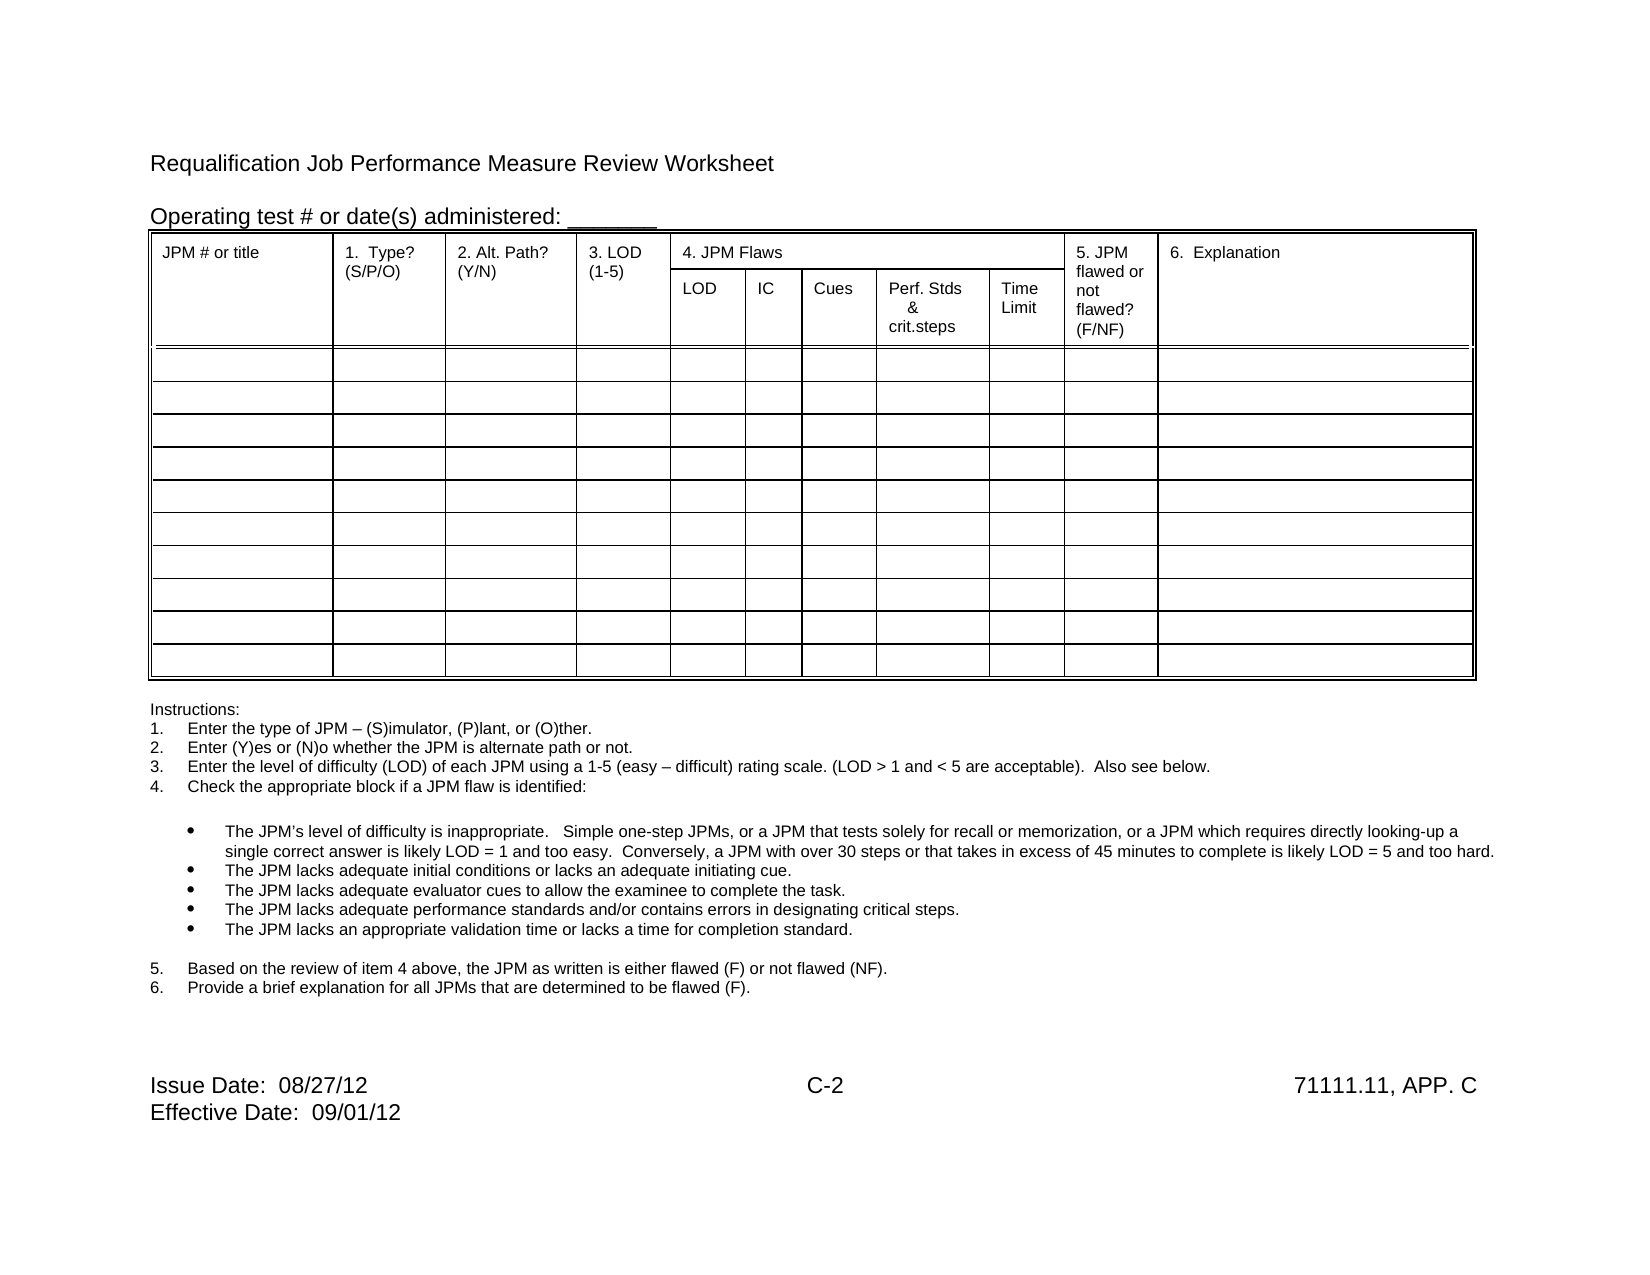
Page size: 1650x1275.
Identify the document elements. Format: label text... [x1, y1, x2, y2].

text Operating test # or date(s) administered: _______ [150, 203, 1500, 229]
table_cell [1159, 645, 1472, 676]
table_cell Time Limit [990, 270, 1064, 344]
list The JPM’s level of difficulty is inappropriate. Simple one-step JPMs, or a JPM that tests solely for recall or memorization, or a JPM which requires directly looking-up a single correct answer is likely LOD = 1 and too easy. Conversely, a JPM with over 30 steps or that takes in excess of 45 minutes to complete is likely LOD = 5 and too hard. [187, 822, 1500, 861]
table_cell [334, 349, 445, 381]
table_cell [577, 481, 670, 512]
table_cell [1065, 645, 1157, 676]
table_cell [803, 612, 876, 643]
table_cell [1159, 382, 1472, 413]
table_cell [152, 447, 332, 479]
table_cell [803, 382, 876, 413]
table_cell [671, 349, 745, 381]
table_cell [803, 448, 876, 479]
table_cell [990, 579, 1064, 610]
text 6. Provide a brief explanation for all JPMs that are determined to be flawed (F). [150, 978, 1500, 997]
table_cell [334, 546, 445, 577]
table_cell [1065, 382, 1157, 413]
text 5. Based on the review of item 4 above, the JPM as written is either flawed (F) or not flawed (NF). [150, 959, 1500, 978]
table_cell [152, 480, 332, 512]
list The JPM lacks adequate initial conditions or lacks an adequate initiating cue. [187, 861, 1500, 880]
table_cell Cues [803, 270, 876, 344]
table_cell [671, 382, 745, 413]
list The JPM lacks adequate performance standards and/or contains errors in designating critical steps. [187, 900, 1500, 920]
table_cell [990, 415, 1064, 446]
table_cell [990, 349, 1064, 381]
table_cell [990, 546, 1064, 577]
table_cell [1065, 415, 1157, 446]
table_header 1. Type? (S/P/O) [334, 234, 445, 344]
table_cell [1065, 579, 1157, 610]
table_cell [671, 481, 745, 512]
table_cell [877, 448, 989, 479]
table_cell [803, 415, 876, 446]
table_cell [1159, 579, 1472, 610]
table_cell [990, 448, 1064, 479]
table_cell [334, 481, 445, 512]
table_cell [446, 579, 576, 610]
table_cell [577, 513, 670, 544]
table_cell [746, 546, 801, 577]
table_cell [152, 513, 332, 544]
table_cell [1159, 546, 1472, 577]
table_cell [803, 349, 876, 381]
table_cell [746, 382, 801, 413]
table_cell [803, 513, 876, 544]
list The JPM lacks adequate evaluator cues to allow the examinee to complete the task. [187, 880, 1500, 900]
table_cell [334, 579, 445, 610]
table_cell [671, 448, 745, 479]
table_cell [152, 414, 332, 446]
table_cell [446, 513, 576, 544]
text Requalification Job Performance Measure Review Worksheet [150, 150, 1500, 176]
table_cell [446, 481, 576, 512]
table_cell [1065, 612, 1157, 643]
table_cell [1159, 513, 1472, 544]
table_cell [990, 382, 1064, 413]
table_cell [877, 481, 989, 512]
table_cell [877, 382, 989, 413]
table_cell [746, 645, 801, 676]
table_cell [446, 546, 576, 577]
table_cell [334, 448, 445, 479]
table_cell [746, 415, 801, 446]
table_cell [1065, 546, 1157, 577]
table_header 4. JPM Flaws [671, 234, 1064, 268]
table_cell [577, 612, 670, 643]
table_cell [1159, 448, 1472, 479]
table_cell [803, 645, 876, 676]
table_cell [446, 415, 576, 446]
table_cell [990, 481, 1064, 512]
table_cell LOD [671, 270, 745, 344]
table_cell [152, 382, 332, 413]
text 4. Check the appropriate block if a JPM flaw is identified: [150, 776, 1500, 796]
table_cell [671, 645, 745, 676]
table_cell [990, 513, 1064, 544]
text 1. Enter the type of JPM – (S)imulator, (P)lant, or (O)ther. [150, 719, 1500, 738]
table_cell [877, 349, 989, 381]
table_cell IC [746, 270, 801, 344]
table_cell [877, 612, 989, 643]
table_cell [1065, 481, 1157, 512]
table_cell [1065, 448, 1157, 479]
table_header 5. JPM flawed or not flawed? (F/NF) [1065, 234, 1157, 344]
table_cell [577, 382, 670, 413]
text Instructions: [150, 700, 1500, 719]
table_cell [577, 415, 670, 446]
table_cell [746, 612, 801, 643]
table_header 6. Explanation [1159, 234, 1472, 344]
table_cell [746, 448, 801, 479]
table_cell [446, 349, 576, 381]
table_cell [803, 579, 876, 610]
table_cell [990, 645, 1064, 676]
table_cell [152, 546, 332, 577]
table_cell [577, 349, 670, 381]
table_cell [877, 645, 989, 676]
table_cell [990, 612, 1064, 643]
table_cell [746, 513, 801, 544]
table_cell [577, 546, 670, 577]
table_cell [334, 415, 445, 446]
table_cell [150, 345, 332, 381]
table_cell [746, 481, 801, 512]
table_cell [1065, 513, 1157, 544]
text 2. Enter (Y)es or (N)o whether the JPM is alternate path or not. [150, 738, 1650, 757]
table_cell [1159, 612, 1472, 643]
table_cell [446, 645, 576, 676]
table_cell [152, 611, 332, 643]
table_cell [877, 513, 989, 544]
table_cell [446, 612, 576, 643]
text 3. Enter the level of difficulty (LOD) of each JPM using a 1-5 (easy – difficult) rating scale. (LOD > 1 and < 5 are acceptable). Also see below. [150, 757, 1500, 776]
table_cell [577, 579, 670, 610]
table_cell [877, 546, 989, 577]
table_cell [1065, 349, 1157, 381]
table_cell [671, 546, 745, 577]
table_cell [446, 448, 576, 479]
table_cell [671, 415, 745, 446]
table_cell [803, 481, 876, 512]
table_cell [1159, 345, 1474, 381]
table_cell Perf. Stds & crit.steps [877, 270, 989, 344]
table_cell [334, 513, 445, 544]
table_cell [152, 579, 332, 610]
table_cell [334, 645, 445, 676]
table_cell [334, 382, 445, 413]
table_cell [577, 645, 670, 676]
table_cell [877, 579, 989, 610]
table_cell [1159, 481, 1472, 512]
table_cell [671, 579, 745, 610]
table_cell [152, 644, 332, 676]
table_cell [671, 513, 745, 544]
table_cell [334, 612, 445, 643]
table_cell [446, 382, 576, 413]
table_cell [746, 349, 801, 381]
table_cell [746, 579, 801, 610]
table_cell [671, 612, 745, 643]
table_cell [577, 448, 670, 479]
table_header 3. LOD (1-5) [577, 234, 670, 344]
table_header JPM # or title [152, 234, 332, 344]
table_cell [803, 546, 876, 577]
list The JPM lacks an appropriate validation time or lacks a time for completion standard. [187, 920, 1500, 939]
table_cell [1159, 415, 1472, 446]
table_cell [877, 415, 989, 446]
table_header 2. Alt. Path? (Y/N) [446, 234, 576, 344]
